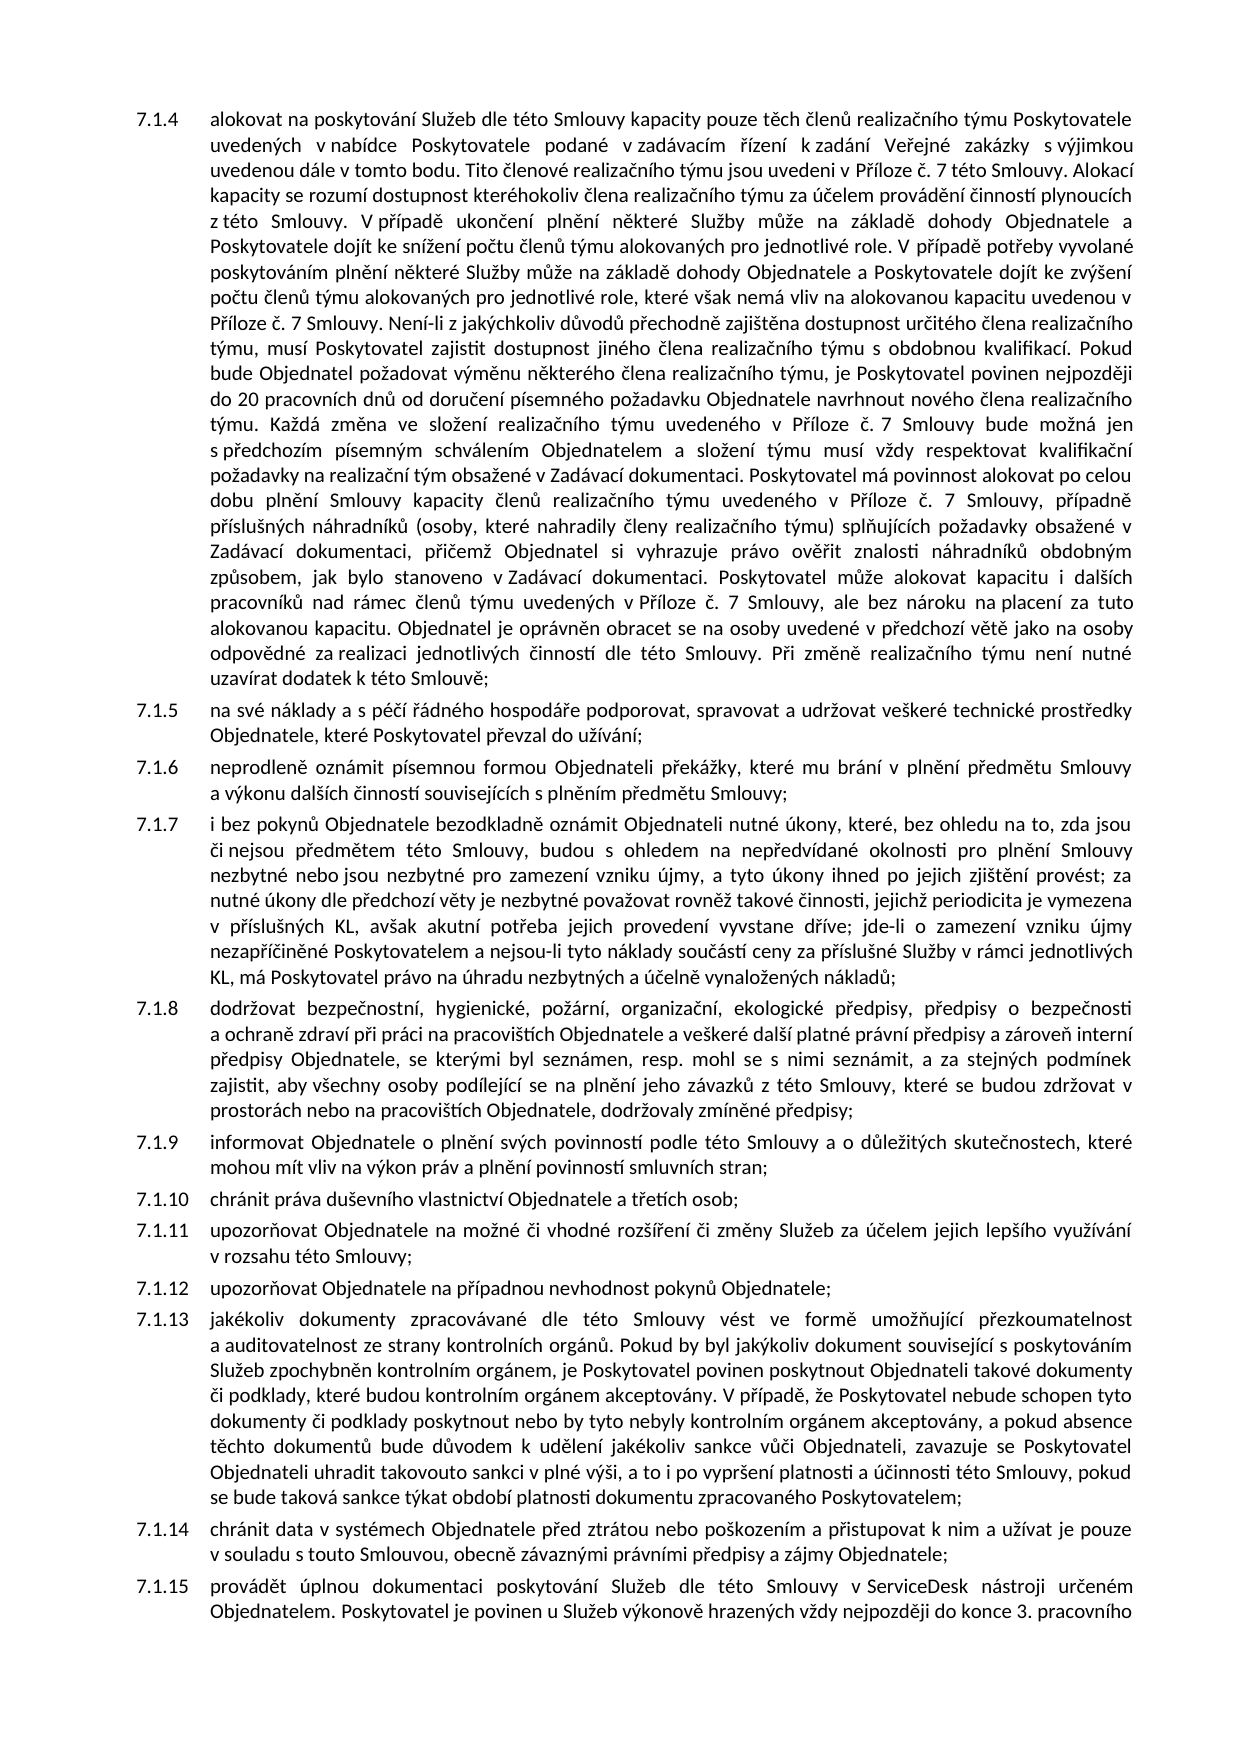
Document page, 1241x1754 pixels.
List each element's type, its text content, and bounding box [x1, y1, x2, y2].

list i bez pokynů Objednatele bezodkladně oznámit Objednateli nutné úkony, které, bez ohledu na to, zda jsou či nejsou předmětem této Smlouvy, budou s ohledem na nepředvídané okolnosti pro plnění Smlouvy nezbytné nebo jsou nezbytné pro zamezení vzniku újmy, a tyto úkony ihned po jejich zjištění provést; za nutné úkony dle předchozí věty je nezbytné považovat rovněž takové činnosti, jejichž periodicita je vymezena v příslušných KL, avšak akutní potřeba jejich provedení vyvstane dříve; jde-li o zamezení vzniku újmy nezapříčiněné Poskytovatelem a nejsou-li tyto náklady součástí ceny za příslušné Služby v rámci jednotlivých KL, má Poskytovatel právo na úhradu nezbytných a účelně vynaložených nákladů; [136, 811, 1134, 989]
list neprodleně oznámit písemnou formou Objednateli překážky, které mu brání v plnění předmětu Smlouvy a výkonu dalších činností souvisejících s plněním předmětu Smlouvy; [136, 754, 1134, 805]
list informovat Objednatele o plnění svých povinností podle této Smlouvy a o důležitých skutečnostech, které mohou mít vliv na výkon práv a plnění povinností smluvních stran; [136, 1129, 1134, 1180]
list alokovat na poskytování Služeb dle této Smlouvy kapacity pouze těch členů realizačního týmu Poskytovatele uvedených v nabídce Poskytovatele podané v zadávacím řízení k zadání Veřejné zakázky s výjimkou uvedenou dále v tomto bodu. Tito členové realizačního týmu jsou uvedeni v Příloze č. 7 této Smlouvy. Alokací kapacity se rozumí dostupnost kteréhokoliv člena realizačního týmu za účelem provádění činností plynoucích z této Smlouvy. V případě ukončení plnění některé Služby může na základě dohody Objednatele a Poskytovatele dojít ke snížení počtu členů týmu alokovaných pro jednotlivé role. V případě potřeby vyvolané poskytováním plnění některé Služby může na základě dohody Objednatele a Poskytovatele dojít ke zvýšení počtu členů týmu alokovaných pro jednotlivé role, které však nemá vliv na alokovanou kapacitu uvedenou v Příloze č. 7 Smlouvy. Není-li z jakýchkoliv důvodů přechodně zajištěna dostupnost určitého člena realizačního týmu, musí Poskytovatel zajistit dostupnost jiného člena realizačního týmu s obdobnou kvalifikací. Pokud bude Objednatel požadovat výměnu některého člena realizačního týmu, je Poskytovatel povinen nejpozději do 20 pracovních dnů od doručení písemného požadavku Objednatele navrhnout nového člena realizačního týmu. Každá změna ve složení realizačního týmu uvedeného v Příloze č. 7 Smlouvy bude možná jen s předchozím písemným schválením Objednatelem a složení týmu musí vždy respektovat kvalifikační požadavky na realizační tým obsažené v Zadávací dokumentaci. Poskytovatel má povinnost alokovat po celou dobu plnění Smlouvy kapacity členů realizačního týmu uvedeného v Příloze č. 7 Smlouvy, případně příslušných náhradníků (osoby, které nahradily členy realizačního týmu) splňujících požadavky obsažené v Zadávací dokumentaci, přičemž Objednatel si vyhrazuje právo ověřit znalosti náhradníků obdobným způsobem, jak bylo stanoveno v Zadávací dokumentaci. Poskytovatel může alokovat kapacitu i dalších pracovníků nad rámec členů týmu uvedených v Příloze č. 7 Smlouvy, ale bez nároku na placení za tuto alokovanou kapacitu. Objednatel je oprávněn obracet se na osoby uvedené v předchozí větě jako na osoby odpovědné za realizaci jednotlivých činností dle této Smlouvy. Při změně realizačního týmu není nutné uzavírat dodatek k této Smlouvě; [136, 106, 1134, 691]
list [136, 1573, 1134, 1624]
list dodržovat bezpečnostní, hygienické, požární, organizační, ekologické předpisy, předpisy o bezpečnosti a ochraně zdraví při práci na pracovištích Objednatele a veškeré další platné právní předpisy a zároveň interní předpisy Objednatele, se kterými byl seznámen, resp. mohl se s nimi seznámit, a za stejných podmínek zajistit, aby všechny osoby podílející se na plnění jeho závazků z této Smlouvy, které se budou zdržovat v prostorách nebo na pracovištích Objednatele, dodržovaly zmíněné předpisy; [136, 996, 1134, 1123]
list upozorňovat Objednatele na možné či vhodné rozšíření či změny Služeb za účelem jejich lepšího využívání v rozsahu této Smlouvy; [136, 1218, 1134, 1268]
list chránit data v systémech Objednatele před ztrátou nebo poškozením a přistupovat k nim a užívat je pouze v souladu s touto Smlouvou, obecně závaznými právními předpisy a zájmy Objednatele; [136, 1516, 1134, 1567]
list upozorňovat Objednatele na případnou nevhodnost pokynů Objednatele; [136, 1275, 1134, 1300]
list jakékoliv dokumenty zpracovávané dle této Smlouvy vést ve formě umožňující přezkoumatelnost a auditovatelnost ze strany kontrolních orgánů. Pokud by byl jakýkoliv dokument související s poskytováním Služeb zpochybněn kontrolním orgánem, je Poskytovatel povinen poskytnout Objednateli takové dokumenty či podklady, které budou kontrolním orgánem akceptovány. V případě, že Poskytovatel nebude schopen tyto dokumenty či podklady poskytnout nebo by tyto nebyly kontrolním orgánem akceptovány, a pokud absence těchto dokumentů bude důvodem k udělení jakékoliv sankce vůči Objednateli, zavazuje se Poskytovatel Objednateli uhradit takovouto sankci v plné výši, a to i po vypršení platnosti a účinnosti této Smlouvy, pokud se bude taková sankce týkat období platnosti dokumentu zpracovaného Poskytovatelem; [136, 1306, 1134, 1510]
list chránit práva duševního vlastnictví Objednatele a třetích osob; [136, 1186, 1134, 1211]
list na své náklady a s péčí řádného hospodáře podporovat, spravovat a udržovat veškeré technické prostředky Objednatele, které Poskytovatel převzal do užívání; [136, 697, 1134, 748]
